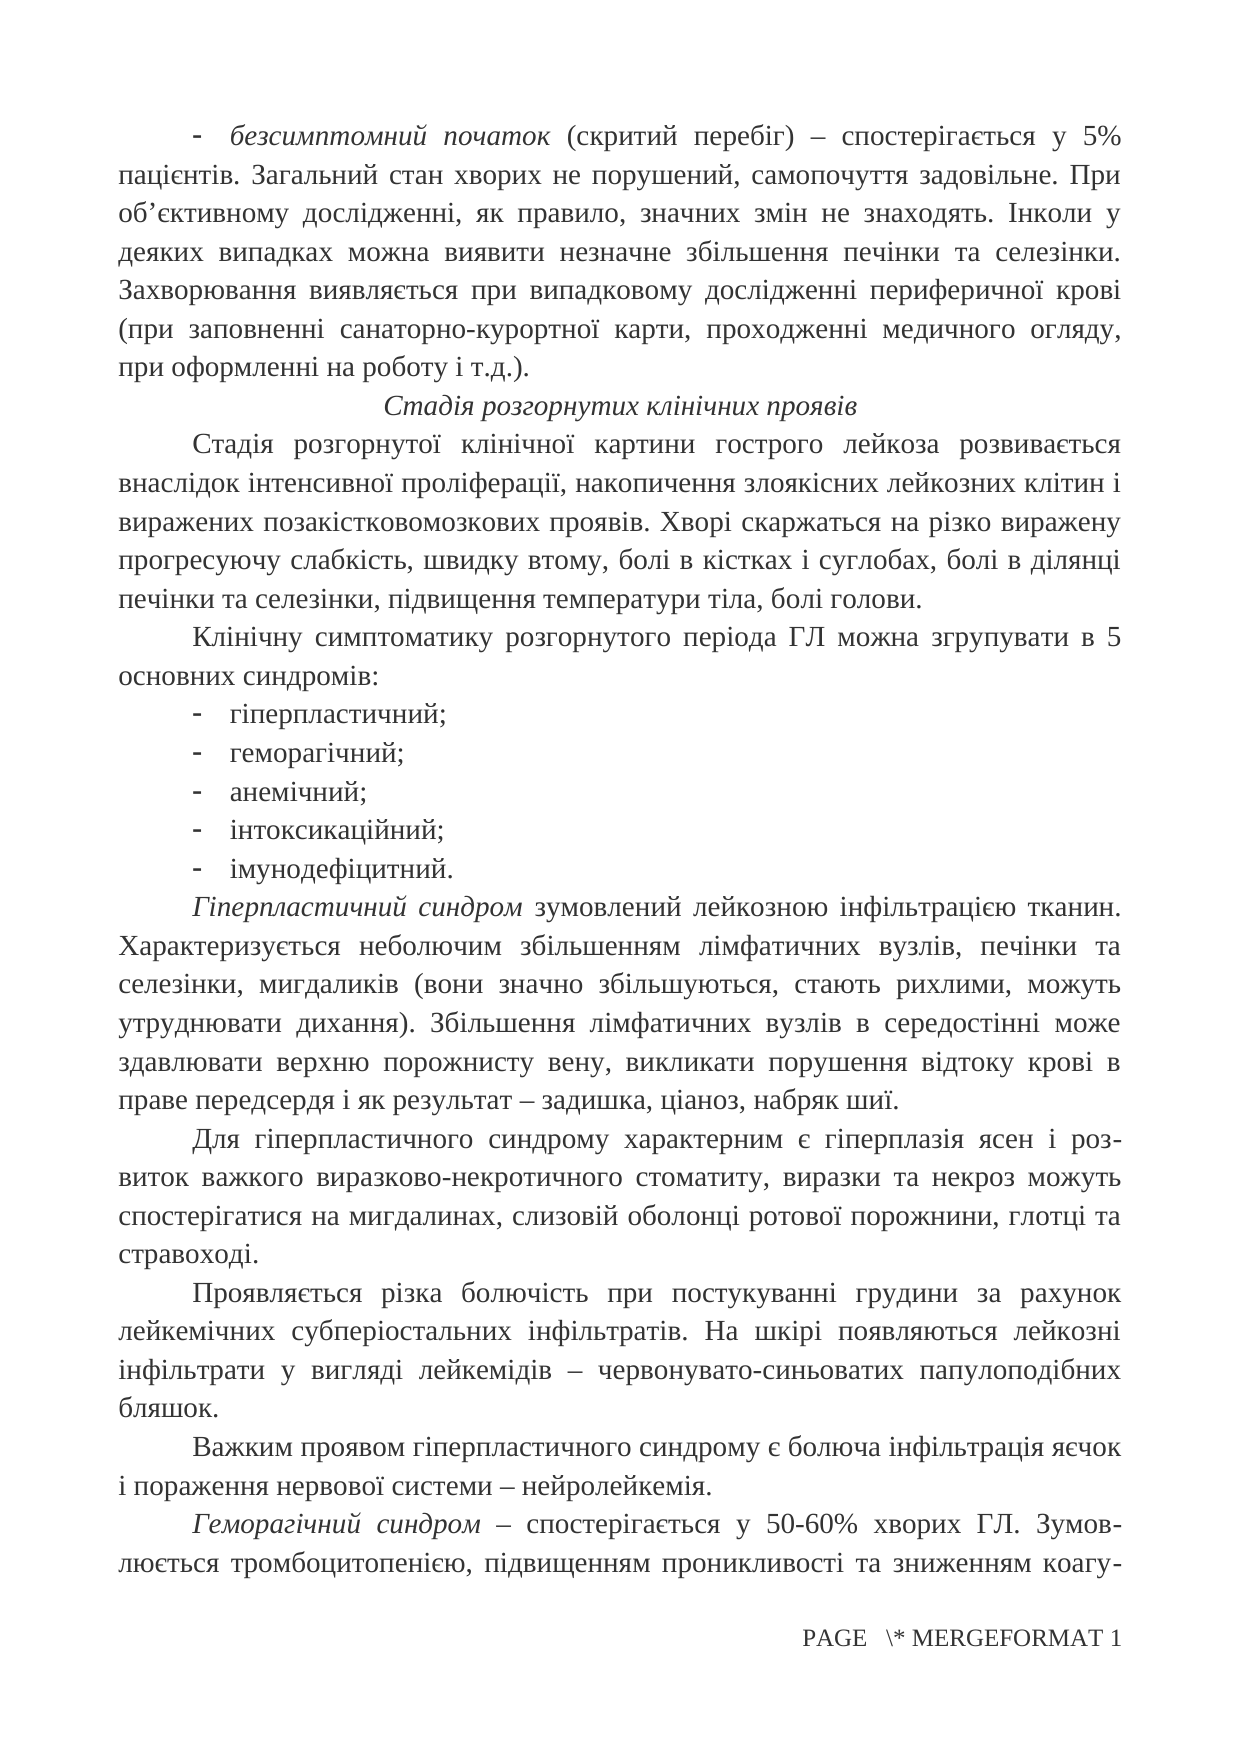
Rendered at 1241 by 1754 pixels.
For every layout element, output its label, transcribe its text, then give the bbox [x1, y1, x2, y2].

list імунодефіцитний. [118, 851, 1122, 884]
text Стадія розгорнутої клінічної картини гострого лейкоза розвивається внаслідок інтенсивної проліферації, накопичення злоякісних лейкозних клітин і виражених позакістковомозкових проявів. Хворі скаржаться на різко виражену прогресуючу слабкість, швидку втому, болі в кістках і суглобах, болі в ділянці печінки та селезінки, підвищення температури тіла, болі голови. [118, 427, 1122, 614]
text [118, 1506, 1122, 1578]
text Важким проявом гіперпластичного синдрому є болюча інфільтрація яєчок і пораження нервової системи – нейролейкемія. [118, 1429, 1122, 1501]
text Гіперпластичний синдром зумовлений лейкозною інфільтрацією тканин. Характеризується неболючим збільшенням лімфатичних вузлів, печінки та селезінки, мигдаликів (вони значно збільшуються, стають рихлими, можуть утруднювати дихання). Збільшення лімфатичних вузлів в середостінні може здавлювати верхню порожнисту вену, викликати порушення відтоку крові в праве передсердя і як результат – задишка, ціаноз, набряк шиї. [118, 889, 1122, 1116]
list геморагічний; [118, 735, 1122, 769]
text Для гіперпластичного синдрому характерним є гіперплазія ясен і розвиток важкого виразково-некротичного стоматиту, виразки та некроз можуть спостерігатися на мигдалинах, слизовій оболонці ротової порожнини, глотці та стравоході. [118, 1121, 1122, 1270]
list інтоксикаційний; [118, 812, 1122, 846]
text Стадія розгорнутих клінічних проявів [118, 388, 1122, 422]
text Проявляється різка болючість при постукуванні грудини за рахунок лейкемічних субперіостальних інфільтратів. На шкірі появляються лейкозні інфільтрати у вигляді лейкемідів – червонувато-синьоватих папулоподібних бляшок. [118, 1275, 1122, 1424]
list безсимптомний початок (скритий перебіг) – спостерігається у 5% пацієнтів. Загальний стан хворих не порушений, самопочуття задовільне. При об’єктивному дослідженні, як правило, значних змін не знаходять. Інколи у деяких випадках можна виявити незначне збільшення печінки та селезінки. Захворювання виявляється при випадковому дослідженні периферичної крові (при заповненні санаторно-курортної карти, проходженні медичного огляду, при оформленні на роботу і т.д.). [118, 118, 1122, 383]
text Клінічну симптоматику розгорнутого періода ГЛ можна згрупувати в 5 основних синдромів: [118, 619, 1122, 691]
list анемічний; [118, 774, 1122, 807]
list гіперпластичний; [118, 696, 1122, 730]
